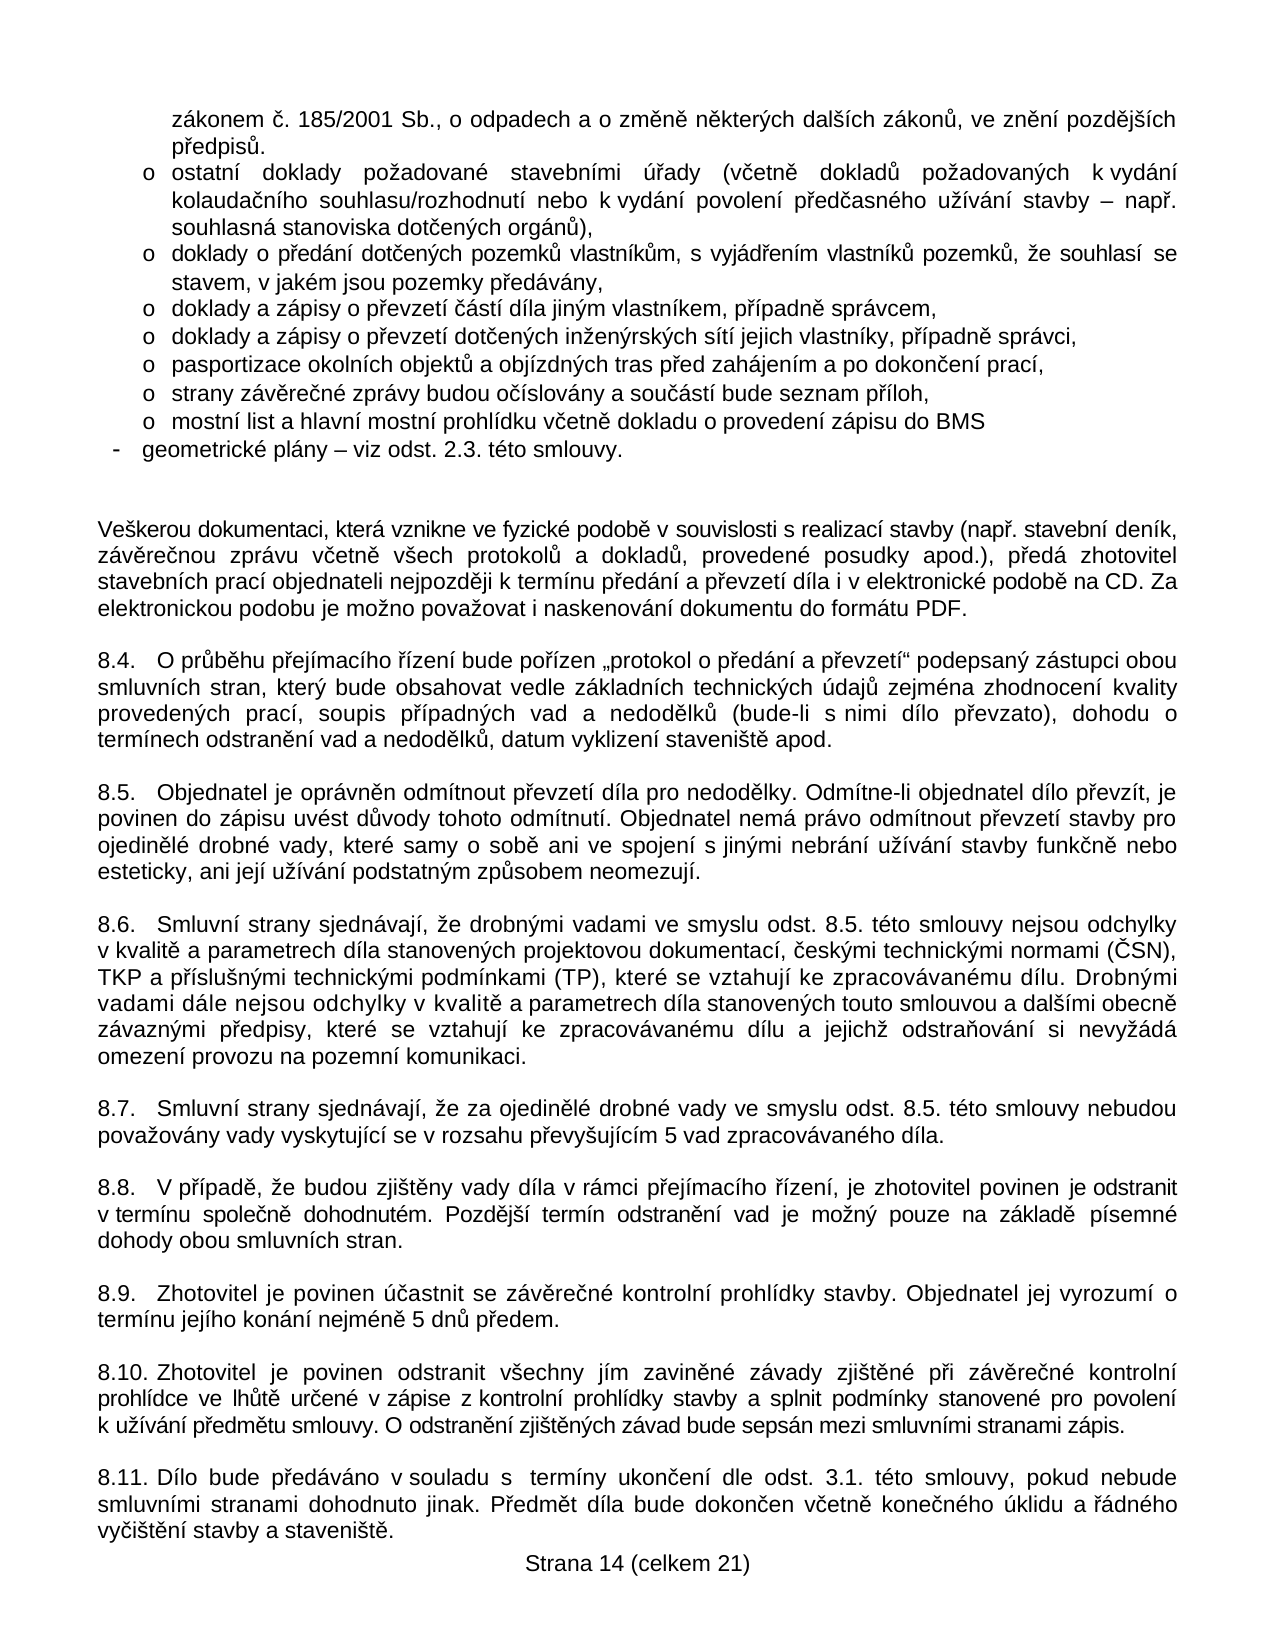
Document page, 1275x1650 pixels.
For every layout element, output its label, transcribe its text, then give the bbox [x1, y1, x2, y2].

list ostatní doklady požadované stavebními úřady (včetně dokladů požadovaných k vydání kolaudačního souhlasu/rozhodnutí nebo k vydání povolení předčasného užívání stavby – např. souhlasná stanoviska dotčených orgánů), [142, 159, 1177, 240]
list mostní list a hlavní mostní prohlídku včetně dokladu o provedení zápisu do BMS [142, 408, 1177, 436]
list Objednatel je oprávněn odmítnout převzetí díla pro nedodělky. Odmítne-li objednatel dílo převzít, je povinen do zápisu uvést důvody tohoto odmítnutí. Objednatel nemá právo odmítnout převzetí stavby pro ojedinělé drobné vady, které samy o sobě ani ve spojení s jinými nebrání užívání stavby funkčně nebo esteticky, ani její užívání podstatným způsobem neomezují. [97, 779, 1177, 884]
list Zhotovitel je povinen odstranit všechny jím zaviněné závady zjištěné při závěrečné kontrolní prohlídce ve lhůtě určené v zápise z kontrolní prohlídky stavby a splnit podmínky stanovené pro povolení k užívání předmětu smlouvy. O odstranění zjištěných závad bude sepsán mezi smluvními stranami zápis. [97, 1359, 1177, 1438]
list doklady a zápisy o převzetí částí díla jiným vlastníkem, případně správcem, [142, 295, 1177, 323]
text Veškerou dokumentaci, která vznikne ve fyzické podobě v souvislosti s realizací stavby (např. stavební deník, závěrečnou zprávu včetně všech protokolů a dokladů, provedené posudky apod.), předá zhotovitel stavebních prací objednateli nejpozději k termínu předání a převzetí díla i v elektronické podobě na CD. Za elektronickou podobu je možno považovat i naskenování dokumentu do formátu PDF. [97, 516, 1177, 621]
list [142, 106, 1177, 159]
list strany závěrečné zprávy budou očíslovány a součástí bude seznam příloh, [142, 380, 1177, 408]
list O průběhu přejímacího řízení bude pořízen „protokol o předání a převzetí“ podepsaný zástupci obou smluvních stran, který bude obsahovat vedle základních technických údajů zejména zhodnocení kvality provedených prací, soupis případných vad a nedodělků (bude-li s nimi dílo převzato), dohodu o termínech odstranění vad a nedodělků, datum vyklizení staveniště apod. [97, 647, 1177, 753]
list Zhotovitel je povinen účastnit se závěrečné kontrolní prohlídky stavby. Objednatel jej vyrozumí o termínu jejího konání nejméně 5 dnů předem. [97, 1280, 1177, 1332]
list pasportizace okolních objektů a objízdných tras před zahájením a po dokončení prací, [142, 351, 1177, 380]
list geometrické plány – viz odst. 2.3. této smlouvy. [112, 436, 1177, 463]
list Smluvní strany sjednávají, že drobnými vadami ve smyslu odst. 8.5. této smlouvy nejsou odchylky v kvalitě a parametrech díla stanovených projektovou dokumentací, českými technickými normami (ČSN), TKP a příslušnými technickými podmínkami (TP), které se vztahují ke zpracovávanému dílu. Drobnými vadami dále nejsou odchylky v kvalitě a parametrech díla stanovených touto smlouvou a dalšími obecně závaznými předpisy, které se vztahují ke zpracovávanému dílu a jejichž odstraňování si nevyžádá omezení provozu na pozemní komunikaci. [97, 911, 1177, 1069]
list V případě, že budou zjištěny vady díla v rámci přejímacího řízení, je zhotovitel povinen je odstranit v termínu společně dohodnutém. Pozdější termín odstranění vad je možný pouze na základě písemné dohody obou smluvních stran. [97, 1174, 1177, 1253]
list doklady a zápisy o převzetí dotčených inženýrských sítí jejich vlastníky, případně správci, [142, 323, 1177, 351]
list Dílo bude předáváno v souladu s termíny ukončení dle odst. 3.1. této smlouvy, pokud nebude smluvními stranami dohodnuto jinak. Předmět díla bude dokončen včetně konečného úklidu a řádného vyčištění stavby a staveniště. [97, 1464, 1177, 1543]
list Smluvní strany sjednávají, že za ojedinělé drobné vady ve smyslu odst. 8.5. této smlouvy nebudou považovány vady vyskytující se v rozsahu převyšujícím 5 vad zpracovávaného díla. [97, 1095, 1177, 1148]
list doklady o předání dotčených pozemků vlastníkům, s vyjádřením vlastníků pozemků, že souhlasí se stavem, v jakém jsou pozemky předávány, [142, 240, 1177, 295]
